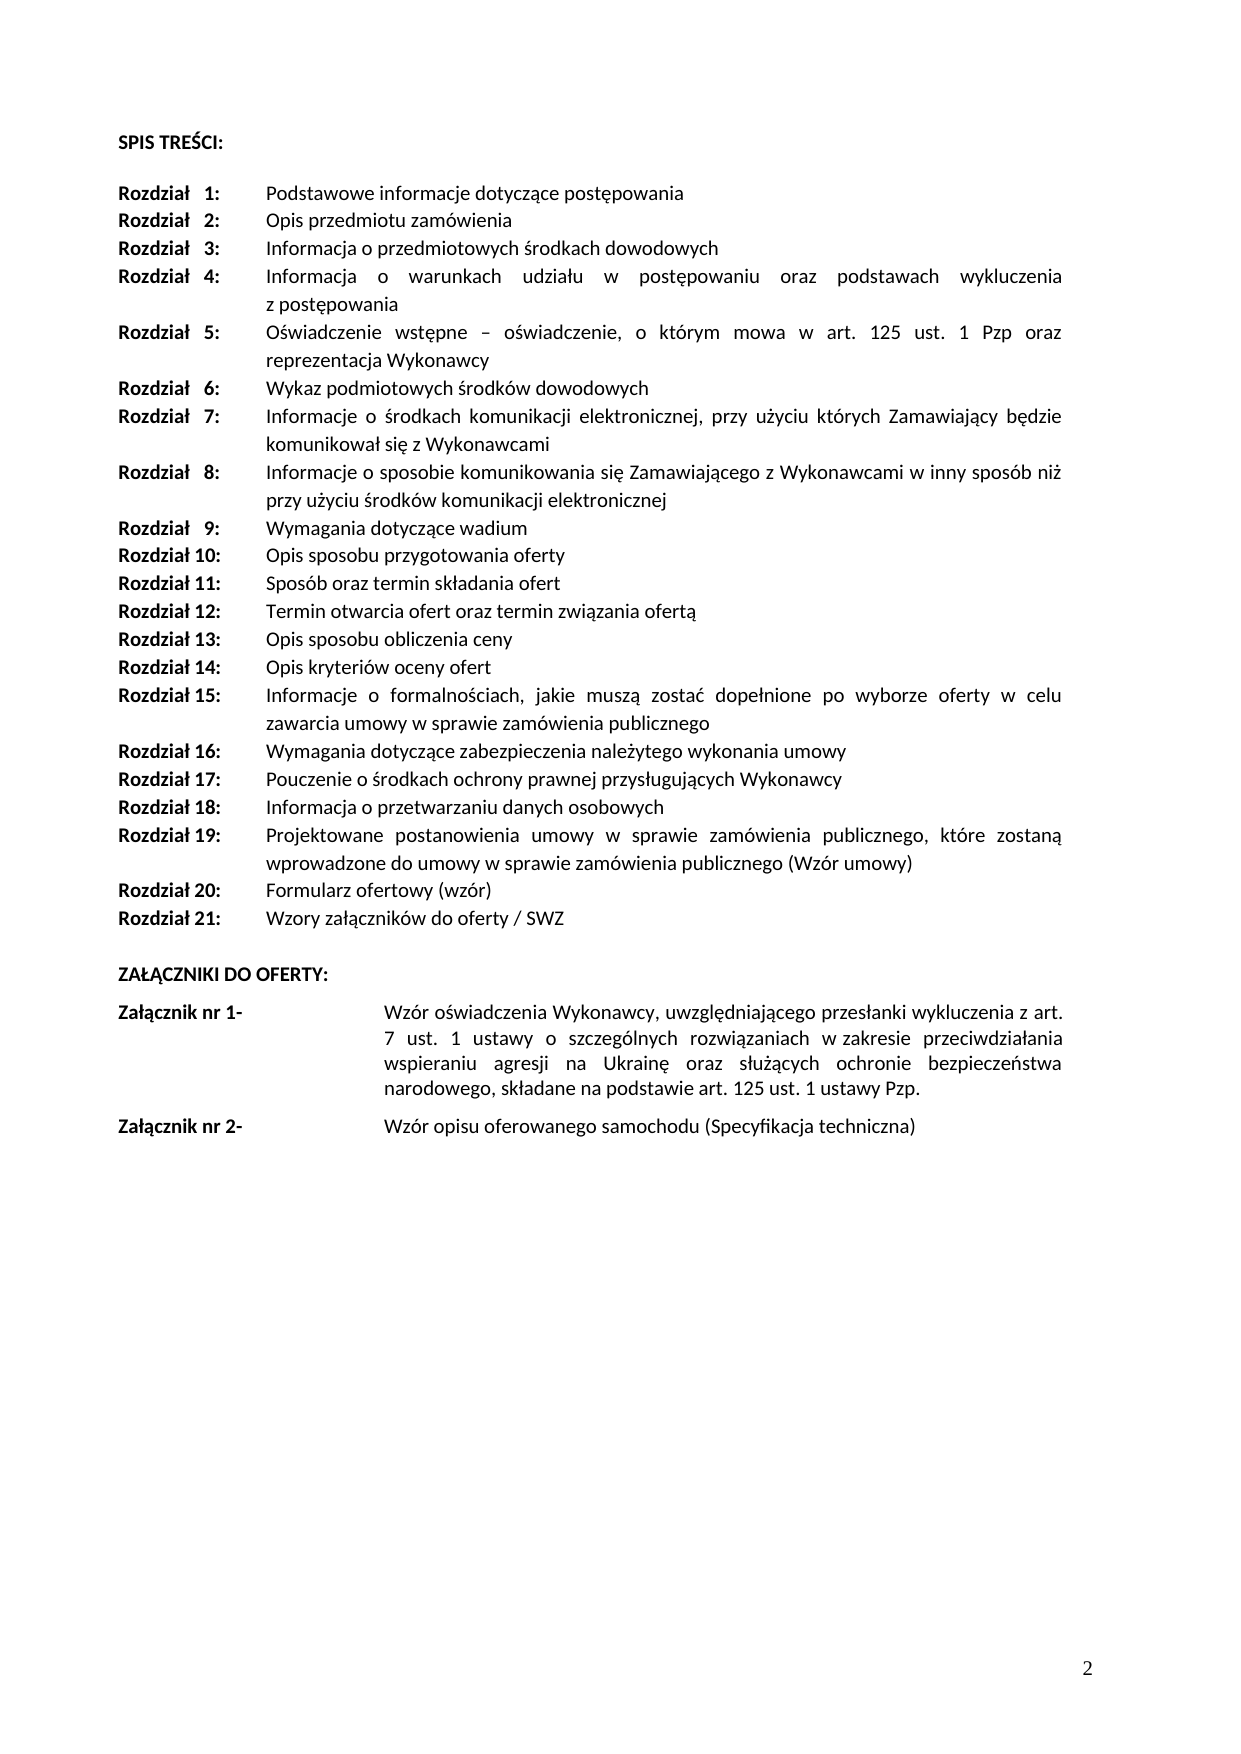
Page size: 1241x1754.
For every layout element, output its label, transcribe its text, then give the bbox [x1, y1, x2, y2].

text Rozdział 5: Oświadczenie wstępne – oświadczenie, o którym mowa w art. 125 ust. 1 Pzp oraz reprezentacja Wykonawcy [118, 319, 1063, 373]
text Załącznik nr 2- Wzór opisu oferowanego samochodu (Specyfikacja techniczna) [118, 1113, 1063, 1139]
text Rozdział 10: Opis sposobu przygotowania oferty [118, 543, 1063, 568]
text Rozdział 16: Wymagania dotyczące zabezpieczenia należytego wykonania umowy [118, 738, 1063, 763]
text Rozdział 4: Informacja o warunkach udziału w postępowaniu oraz podstawach wykluczenia z postępowania [118, 263, 1063, 317]
text Rozdział 17: Pouczenie o środkach ochrony prawnej przysługujących Wykonawcy [118, 766, 1063, 791]
text Rozdział 9: Wymagania dotyczące wadium [118, 515, 1063, 540]
text ZAŁĄCZNIKI DO OFERTY: [118, 961, 1063, 987]
text Rozdział 7: Informacje o środkach komunikacji elektronicznej, przy użyciu których Zamawiający będzie komunikował się z Wykonawcami [118, 403, 1063, 456]
text Rozdział 21: Wzory załączników do oferty / SWZ [118, 906, 1063, 931]
text Załącznik nr 1- Wzór oświadczenia Wykonawcy, uwzględniającego przesłanki wykluczenia z art. 7 ust. 1 ustawy o szczególnych rozwiązaniach w zakresie przeciwdziałania wspieraniu agresji na Ukrainę oraz służących ochronie bezpieczeństwa narodowego, składane na podstawie art. 125 ust. 1 ustawy Pzp. [118, 999, 1063, 1101]
text Rozdział 13: Opis sposobu obliczenia ceny [118, 626, 1063, 652]
text Rozdział 12: Termin otwarcia ofert oraz termin związania ofertą [118, 598, 1093, 624]
text Rozdział 1: Podstawowe informacje dotyczące postępowania [118, 180, 1063, 205]
text Rozdział 14: Opis kryteriów oceny ofert [118, 654, 1063, 680]
text Rozdział 6: Wykaz podmiotowych środków dowodowych [118, 375, 1063, 401]
text Rozdział 18: Informacja o przetwarzaniu danych osobowych [118, 794, 1063, 819]
text Rozdział 19: Projektowane postanowienia umowy w sprawie zamówienia publicznego, które zostaną wprowadzone do umowy w sprawie zamówienia publicznego (Wzór umowy) [118, 822, 1063, 875]
text Rozdział 2: Opis przedmiotu zamówienia [118, 208, 1063, 233]
text Rozdział 20: Formularz ofertowy (wzór) [118, 878, 1063, 903]
text Rozdział 3: Informacja o przedmiotowych środkach dowodowych [118, 236, 1063, 261]
text SPIS TREŚCI: [118, 129, 1063, 154]
text Rozdział 11: Sposób oraz termin składania ofert [118, 571, 1093, 596]
text Rozdział 8: Informacje o sposobie komunikowania się Zamawiającego z Wykonawcami w inny sposób niż przy użyciu środków komunikacji elektronicznej [118, 459, 1063, 512]
text Rozdział 15: Informacje o formalnościach, jakie muszą zostać dopełnione po wyborze oferty w celu zawarcia umowy w sprawie zamówienia publicznego [118, 682, 1063, 736]
